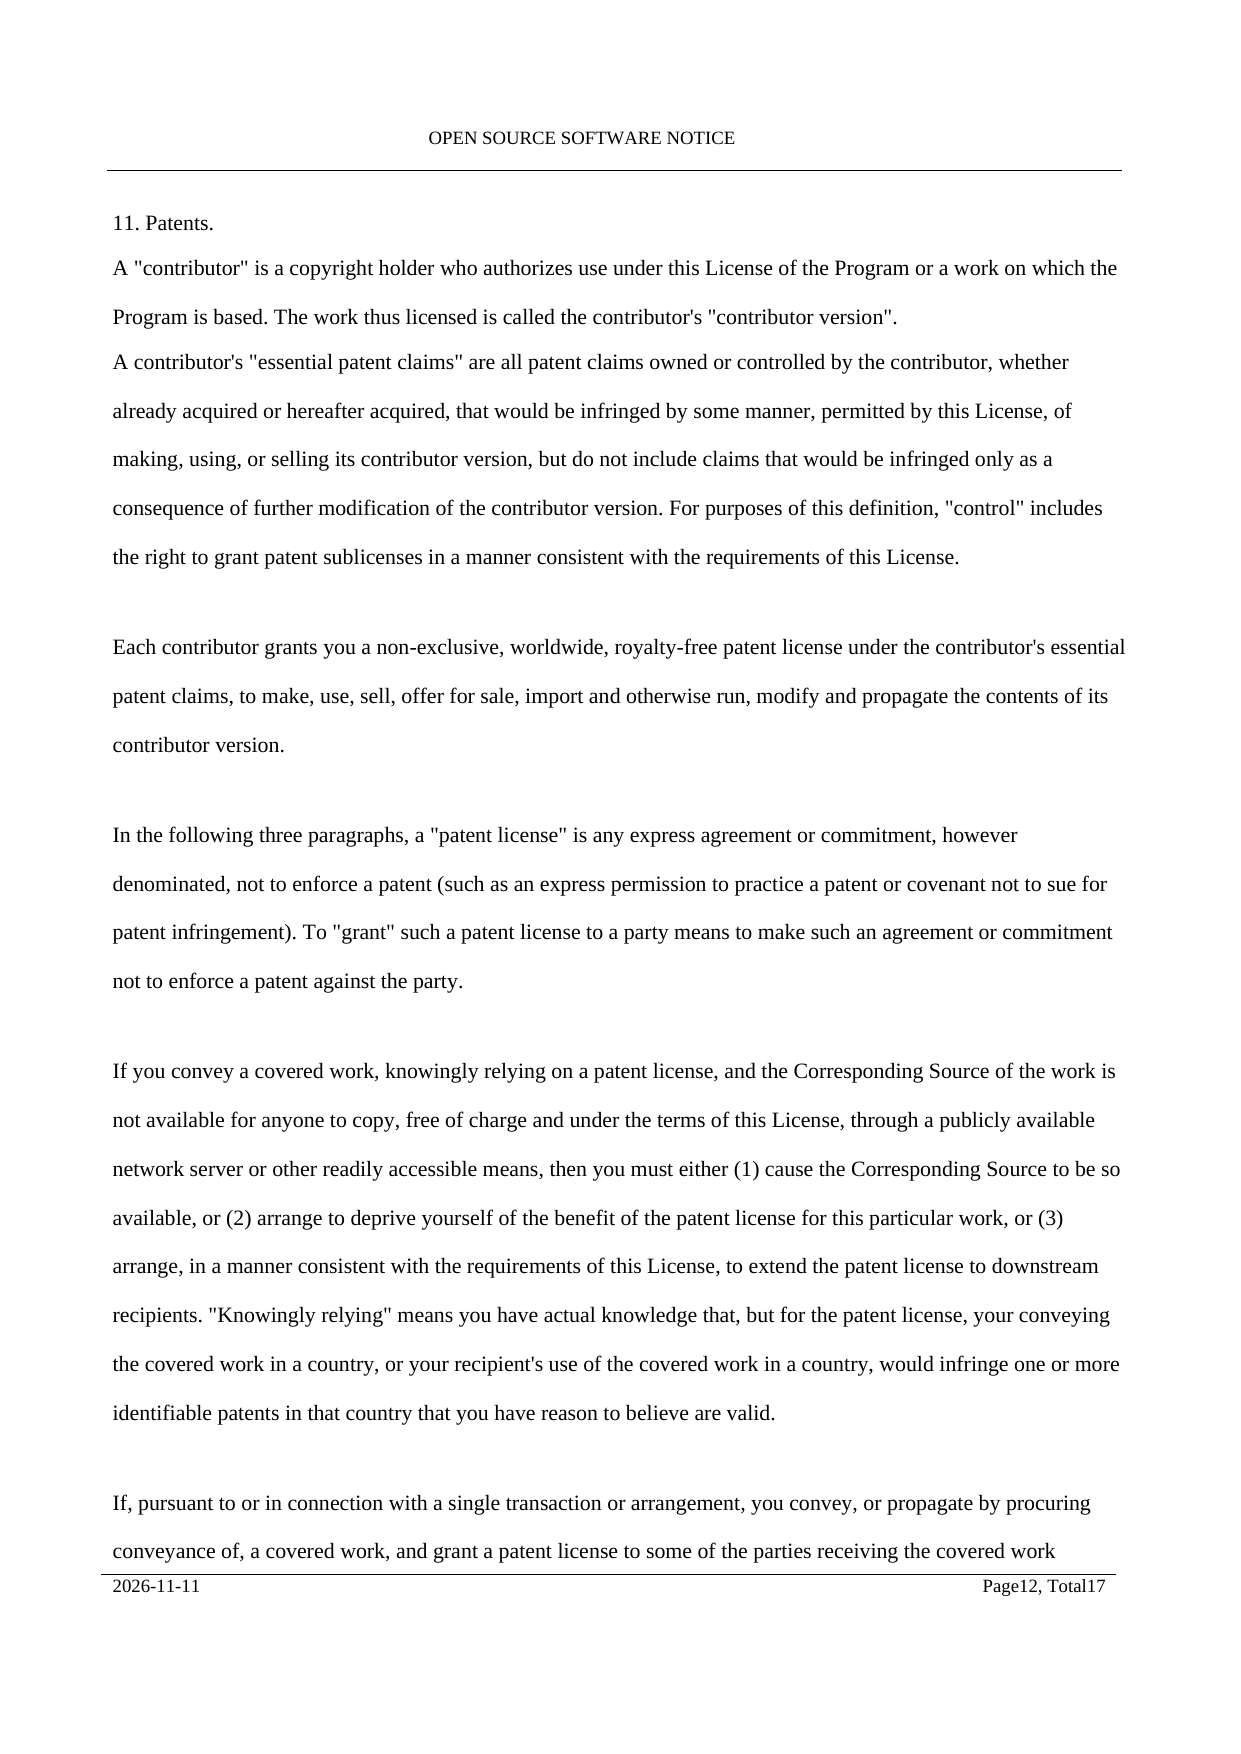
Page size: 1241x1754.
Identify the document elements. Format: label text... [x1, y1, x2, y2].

text A "contributor" is a copyright holder who authorizes use under this License of the Program or a work on which the Program is based. The work thus licensed is called the contributor's "contributor version". [112, 251, 1128, 333]
text Each contributor grants you a non-exclusive, worldwide, royalty-free patent license under the contributor's essential patent claims, to make, use, sell, offer for sale, import and otherwise run, modify and propagate the contents of its contributor version. [112, 631, 1128, 761]
text If you convey a covered work, knowingly relying on a patent license, and the Corresponding Source of the work is not available for anyone to copy, free of charge and under the terms of this License, through a publicly available network server or other readily accessible means, then you must either (1) cause the Corresponding Source to be so available, or (2) arrange to deprive yourself of the benefit of the patent license for this particular work, or (3) arrange, in a manner consistent with the requirements of this License, to extend the patent license to downstream recipients. "Knowingly relying" means you have actual knowledge that, but for the patent license, your conveying the covered work in a country, or your recipient's use of the covered work in a country, would infringe one or more identifiable patents in that country that you have reason to believe are valid. [112, 1055, 1128, 1428]
text In the following three paragraphs, a "patent license" is any express agreement or commitment, however denominated, not to enforce a patent (such as an express permission to practice a patent or covenant not to sue for patent infringement). To "grant" such a patent license to a party means to make such an agreement or commitment not to enforce a patent against the party. [112, 818, 1128, 997]
text 11. Patents. [112, 206, 1128, 239]
text A contributor's "essential patent claims" are all patent claims owned or controlled by the contributor, whether already acquired or hereafter acquired, that would be infringed by some manner, permitted by this License, of making, using, or selling its contributor version, but do not include claims that would be infringed only as a consequence of further modification of the contributor version. For purposes of this definition, "control" includes the right to grant patent sublicenses in a manner consistent with the requirements of this License. [112, 345, 1128, 573]
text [112, 1486, 1128, 1567]
